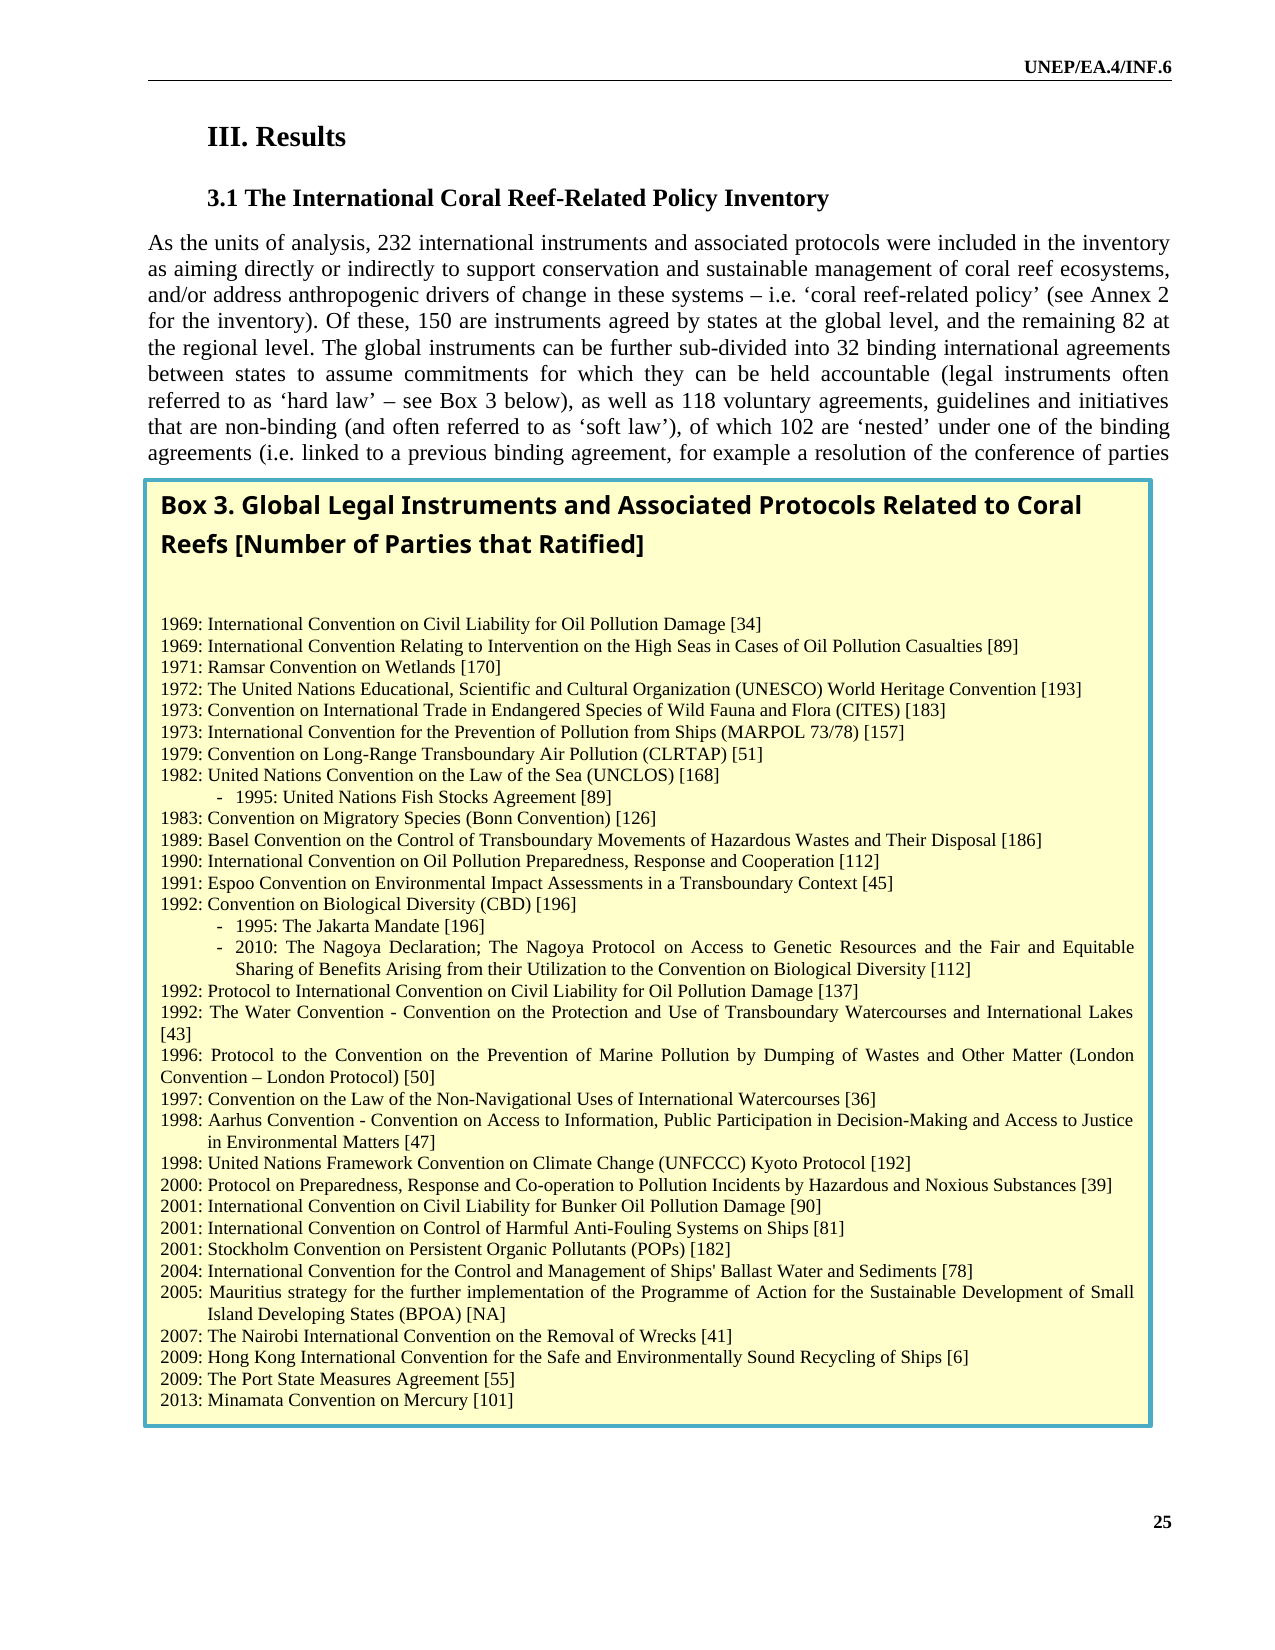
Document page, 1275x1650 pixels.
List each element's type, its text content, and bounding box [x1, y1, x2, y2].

subtitle 3.1 The International Coral Reef-Related Policy Inventory [207, 183, 1172, 212]
list As the units of analysis, 232 international instruments and associated protocols were included in the inventory as aiming directly or indirectly to support conservation and sustainable management of coral reef ecosystems, and/or address anthropogenic drivers of change in these systems – i.e. ‘coral reef-related policy’ (see Annex 2 for the inventory). Of these, 150 are instruments agreed by states at the global level, and the remaining 82 at the regional level. The global instruments can be further sub-divided into 32 binding international agreements between states to assume commitments for which they can be held accountable (legal instruments often referred to as ‘hard law’ – see Box 3 below), as well as 118 voluntary agreements, guidelines and initiatives that are non-binding (and often referred to as ‘soft law’), of which 102 are ‘nested’ under one of the binding agreements (i.e. linked to a previous binding agreement, for example a resolution of the conference of parties to a legal instrument, often referred to as a ‘convention’). Of note, a subset of the global legal instruments are often categorized as multilateral environmental agreements (MEA). The regional instruments can be sub-divided into 44 legal (binding) instruments and 38 voluntary (non-binding) instruments, and from this total 32 of the regional instruments are Regional Seas instruments developed under the Regional Seas Programme initiated in 1974. [148, 228, 1172, 466]
subtitle III. Results [207, 119, 1172, 153]
